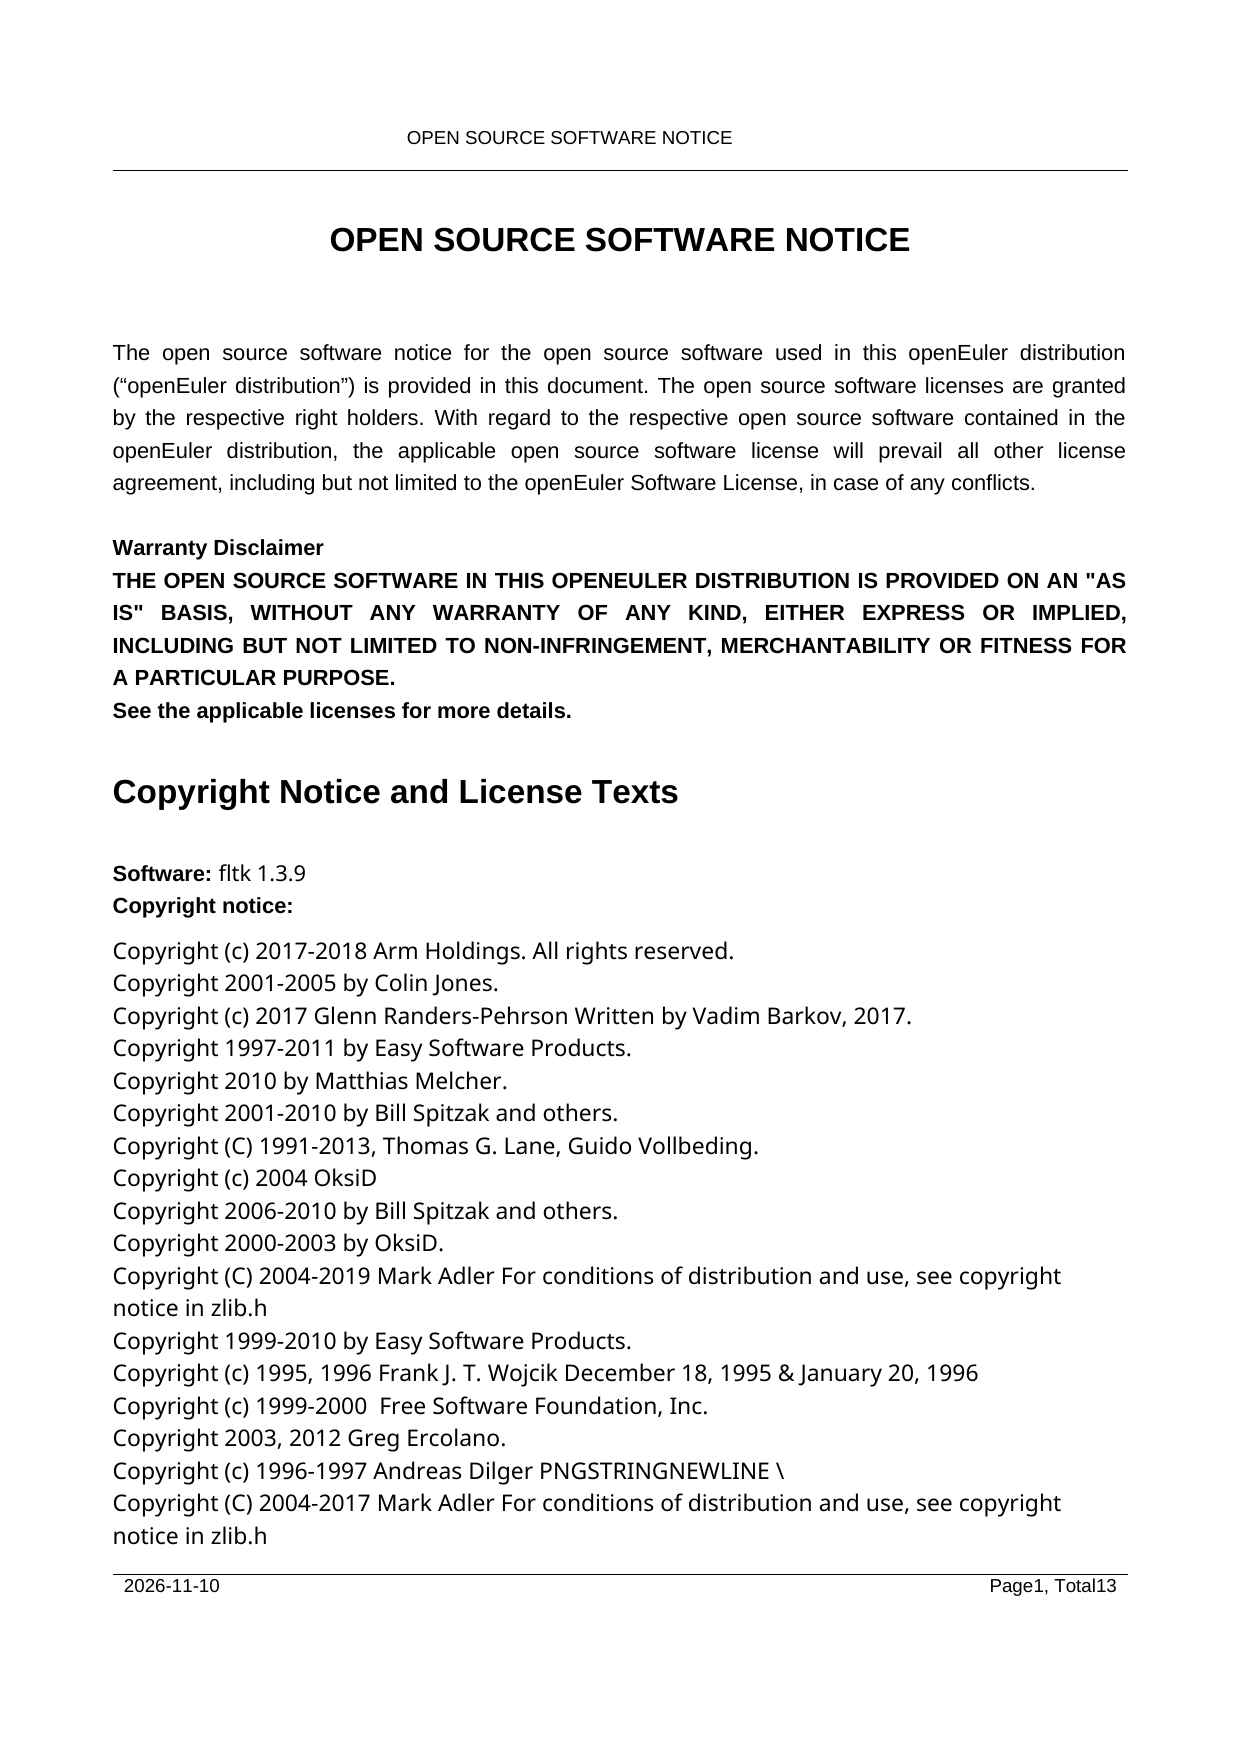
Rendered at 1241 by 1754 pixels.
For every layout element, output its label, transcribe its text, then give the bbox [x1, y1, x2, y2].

text OPEN SOURCE SOFTWARE NOTICE [112, 206, 1128, 271]
text THE OPEN SOURCE SOFTWARE IN THIS OPENEULER DISTRIBUTION IS PROVIDED ON AN "AS IS" BASIS, WITHOUT ANY WARRANTY OF ANY KIND, EITHER EXPRESS OR IMPLIED, INCLUDING BUT NOT LIMITED TO NON-INFRINGEMENT, MERCHANTABILITY OR FITNESS FOR A PARTICULAR PURPOSE. See the applicable licenses for more details. [112, 564, 1128, 726]
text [112, 934, 1128, 1551]
text Copyright notice: [112, 889, 1128, 921]
text Warranty Disclaimer [112, 531, 1128, 564]
text The open source software notice for the open source software used in this openEuler distribution (“openEuler distribution”) is provided in this document. The open source software licenses are granted by the respective right holders. With regard to the respective open source software contained in the openEuler distribution, the applicable open source software license will prevail all other license agreement, including but not limited to the openEuler Software License, in case of any conflicts. [112, 336, 1128, 499]
text Copyright Notice and License Texts [112, 759, 1128, 824]
title Software: fltk 1.3.9 [112, 856, 1128, 889]
